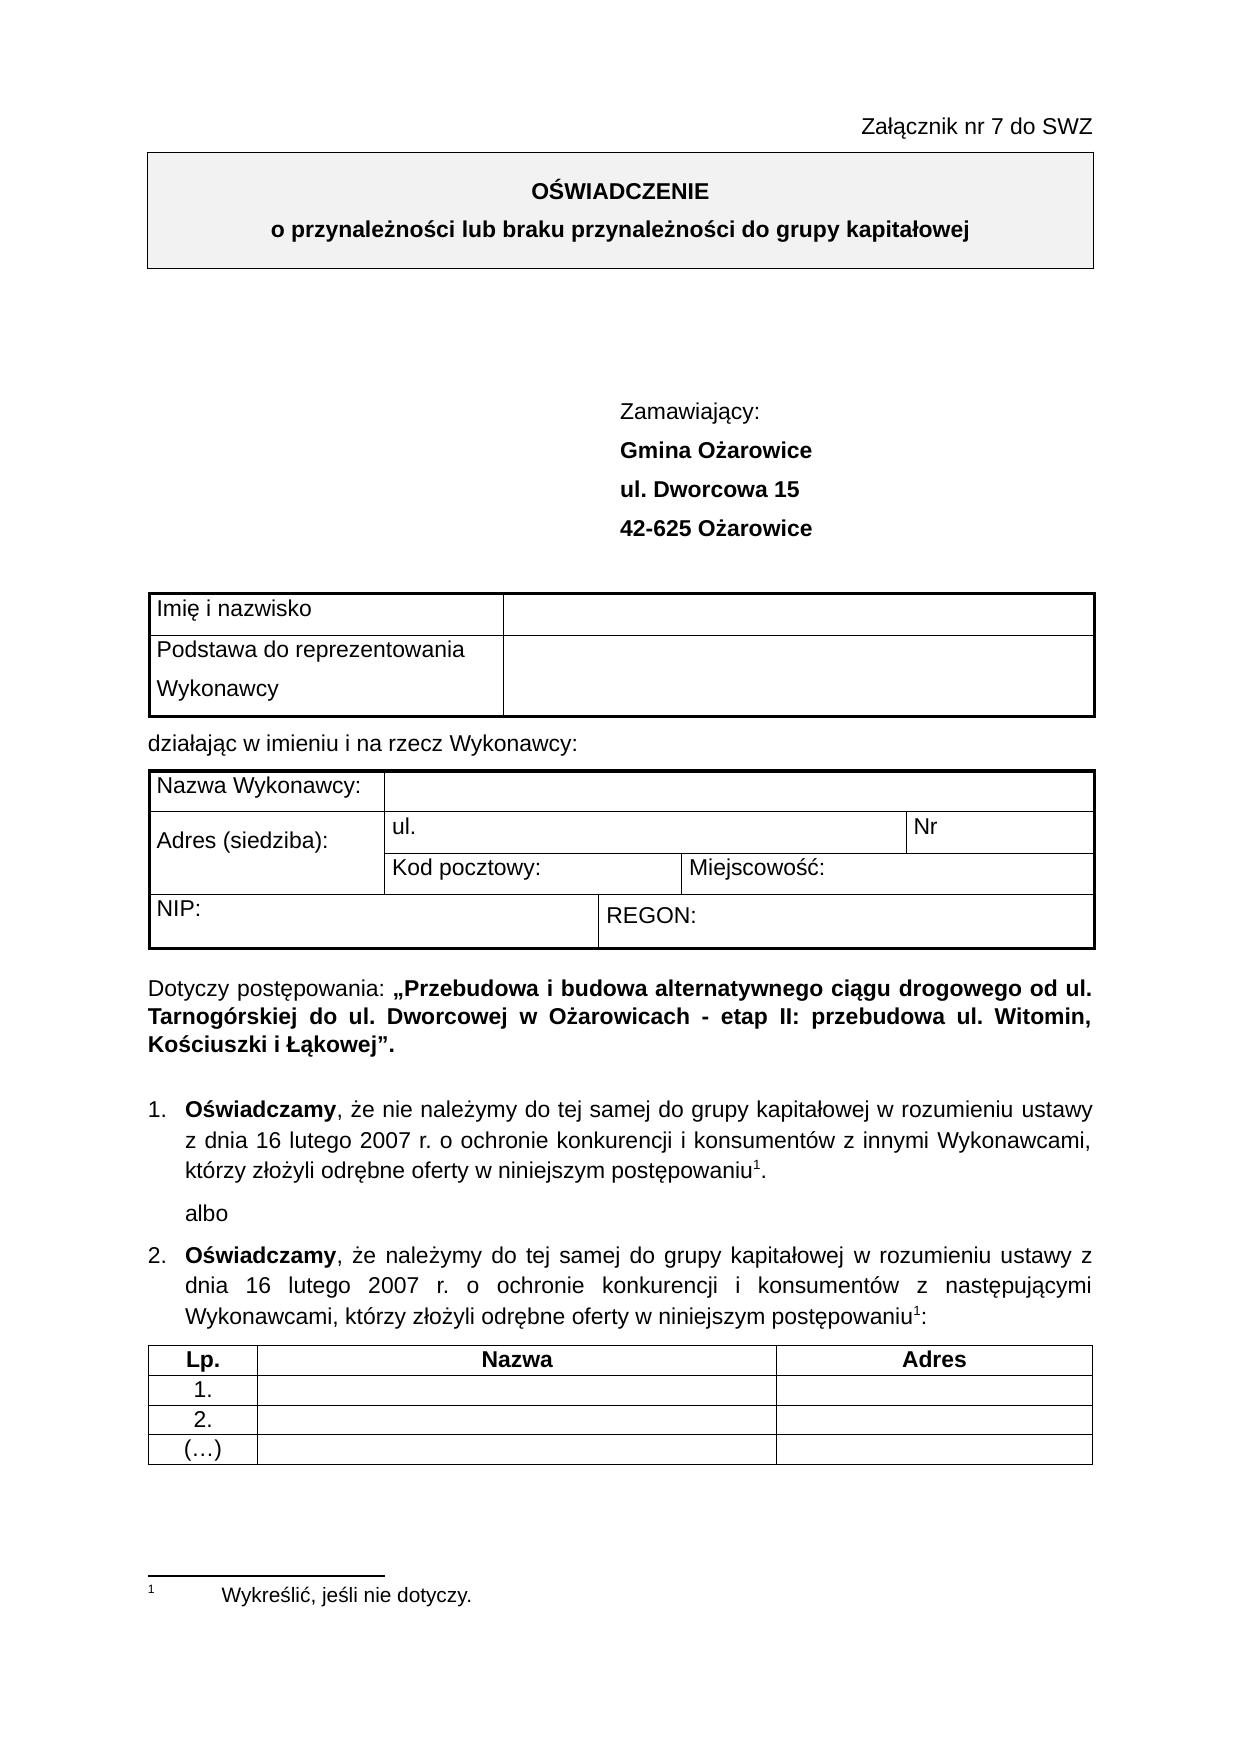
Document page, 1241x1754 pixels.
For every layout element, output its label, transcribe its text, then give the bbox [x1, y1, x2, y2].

table_cell Adres (siedziba): [151, 812, 384, 894]
text albo [185, 1199, 1093, 1226]
table_cell [777, 1376, 1092, 1404]
table_cell [504, 636, 1093, 715]
table_cell NIP: [151, 895, 598, 947]
text OŚWIADCZENIE [148, 153, 1093, 190]
table_cell (…) [149, 1435, 257, 1464]
list Dotyczy postępowania: „Przebudowa i budowa alternatywnego ciągu drogowego od ul. Tarnogórskiej do ul. Dworcowej w Ożarowicach - etap II: przebudowa ul. Witomin, Kościuszki i Łąkowej”. [148, 975, 1093, 1057]
table_cell Kod pocztowy: [385, 854, 681, 894]
table_header Nazwa [258, 1346, 776, 1375]
table_cell ul. [385, 812, 906, 853]
list Oświadczamy, że nie należymy do tej samej do grupy kapitałowej w rozumieniu ustawy z dnia 16 lutego 2007 r. o ochronie konkurencji i konsumentów z innymi Wykonawcami, którzy złożyli odrębne oferty w niniejszym postępowaniu. [148, 1096, 1093, 1183]
table_cell Podstawa do reprezentowania Wykonawcy [151, 636, 503, 715]
table_header [504, 595, 1093, 635]
table_header Nazwa Wykonawcy: [151, 773, 384, 811]
text Gmina Ożarowice [620, 437, 1093, 463]
table_header [385, 773, 1093, 811]
table_cell 2. [149, 1406, 257, 1434]
table_header Lp. [149, 1346, 257, 1375]
table_header Adres [777, 1346, 1092, 1375]
table_cell [777, 1406, 1092, 1434]
table_header Imię i nazwisko [151, 595, 503, 635]
table_cell [777, 1435, 1092, 1464]
table_cell Nr [907, 812, 1093, 853]
text działając w imieniu i na rzecz Wykonawcy: [148, 730, 1093, 757]
text Zamawiający: [620, 398, 1093, 424]
table_cell 1. [149, 1376, 257, 1404]
list Oświadczamy, że należymy do tej samej do grupy kapitałowej w rozumieniu ustawy z dnia 16 lutego 2007 r. o ochronie konkurencji i konsumentów z następującymi Wykonawcami, którzy złożyli odrębne oferty w niniejszym postępowaniu1: [148, 1242, 1093, 1329]
text o przynależności lub braku przynależności do grupy kapitałowej [148, 190, 1093, 268]
table_cell [258, 1376, 776, 1404]
text ul. Dworcowa 15 [620, 476, 1093, 502]
table_cell Miejscowość: [682, 854, 1093, 894]
table_cell REGON: [599, 895, 1093, 947]
table_cell [258, 1435, 776, 1464]
text 42-625 Ożarowice [620, 514, 1093, 541]
table_cell [258, 1406, 776, 1434]
